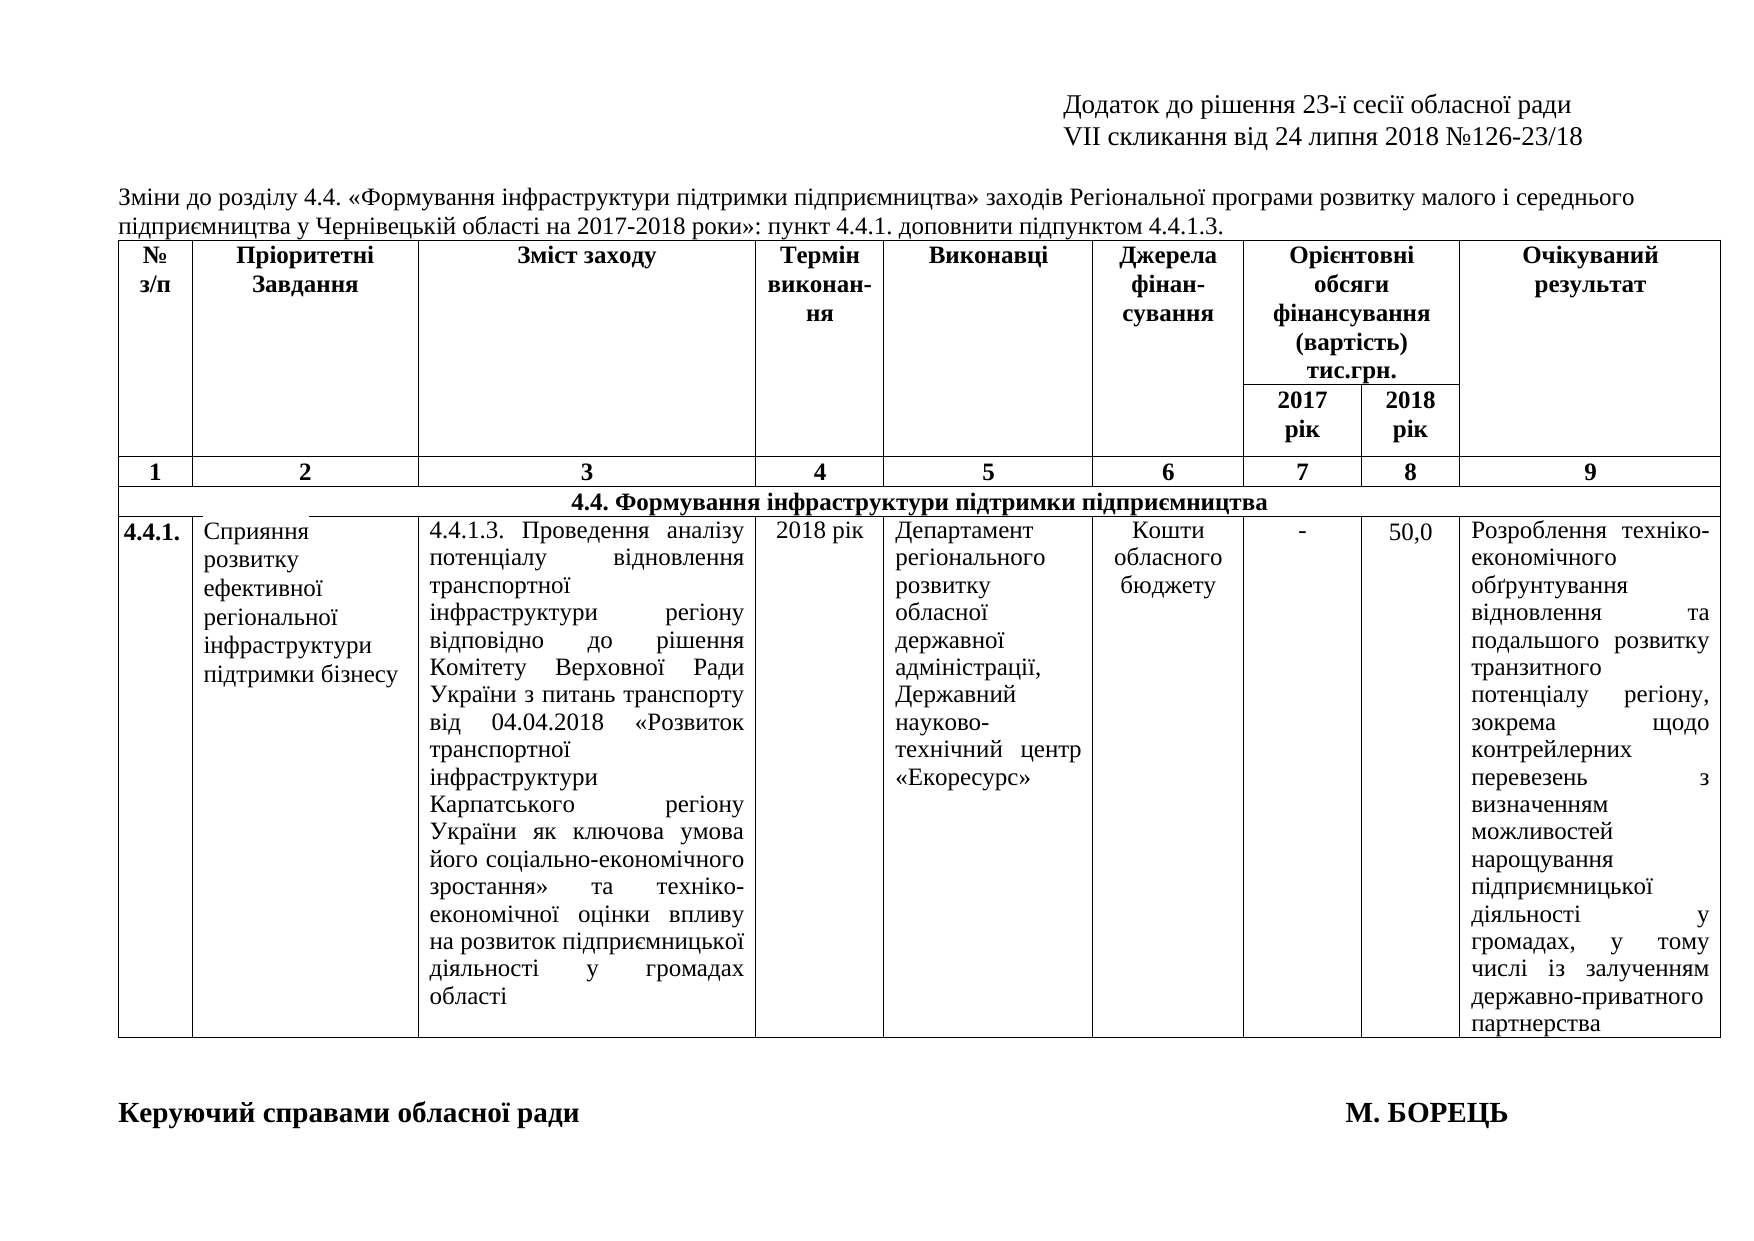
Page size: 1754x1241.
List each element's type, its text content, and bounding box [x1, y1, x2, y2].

table_cell 7 [1244, 457, 1361, 486]
table_header № з/п [119, 241, 192, 456]
table_header Зміст заходу [419, 241, 755, 456]
table_header Орієнтовні обсяги фінансування (вартість) тис.грн. [1244, 241, 1459, 384]
table_cell Розроблення техніко-економічного обґрунтування відновлення та подальшого розвитку транзитного потенціалу регіону, зокрема щодо контрейлерних перевезень з визначенням можливостей нарощування підприємницької діяльності у громадах, у тому числі із залученням державно-приватного партнерства [1460, 517, 1720, 1037]
table_cell 2018 рік [756, 517, 883, 1037]
table_cell 8 [1362, 457, 1459, 486]
table_cell 6 [1093, 457, 1243, 486]
table_cell Кошти обласного бюджету [1093, 517, 1243, 1037]
table_cell 2017 рік [1244, 385, 1361, 456]
table_cell 4.4. Формування інфраструктури підтримки підприємництва [119, 487, 1720, 516]
table_cell 2018 рік [1362, 385, 1459, 456]
table_cell 4.4.1.3. Проведення аналізу потенціалу відновлення транспортної інфраструктури регіону відповідно до рішення Комітету Верховної Ради України з питань транспорту від 04.04.2018 «Розвиток транспортної інфраструктури Карпатського регіону України як ключова умова його соціально-економічного зростання» та техніко-економічної оцінки впливу на розвиток підприємницької діяльності у громадах області [419, 517, 755, 1037]
text Зміни до розділу 4.4. «Формування інфраструктури підтримки підприємництва» заходів Регіональної програми розвитку малого і середнього підприємництва у Чернівецькій області на 2017-2018 роки»: пункт 4.4.1. доповнити підпунктом 4.4.1.3. [118, 182, 1636, 239]
table_cell 4 [756, 457, 883, 486]
table_cell 50,0 [1362, 517, 1459, 1037]
table_cell 9 [1460, 457, 1720, 486]
text Керуючий справами обласної ради М. БОРЕЦЬ [118, 1096, 1636, 1129]
table_cell 3 [419, 457, 755, 486]
text Додаток до рішення 23-ї сесії обласної ради VІІ скликання від 24 липня 2018 №126-23/18 [1063, 89, 1636, 151]
table_cell 5 [884, 457, 1092, 486]
table_cell 4.4.1. [119, 517, 192, 1037]
table_header Очікуваний результат [1460, 241, 1720, 456]
table_header Термін виконан-ня [756, 241, 883, 456]
table_cell Департамент регіонального розвитку обласної державної адміністрації, Державний науково-технічний центр «Екоресурс» [884, 517, 1092, 1037]
table_cell Сприяння розвитку ефективної регіональної інфраструктури підтримки бізнесу [193, 517, 418, 1037]
table_header Виконавці [884, 241, 1092, 456]
table_cell 1 [119, 457, 192, 486]
table_header Джерела фінан- сування [1093, 241, 1243, 456]
table_cell - [1244, 517, 1361, 1037]
table_header Пріоритетні Завдання [193, 241, 418, 456]
table_cell 2 [193, 457, 418, 486]
